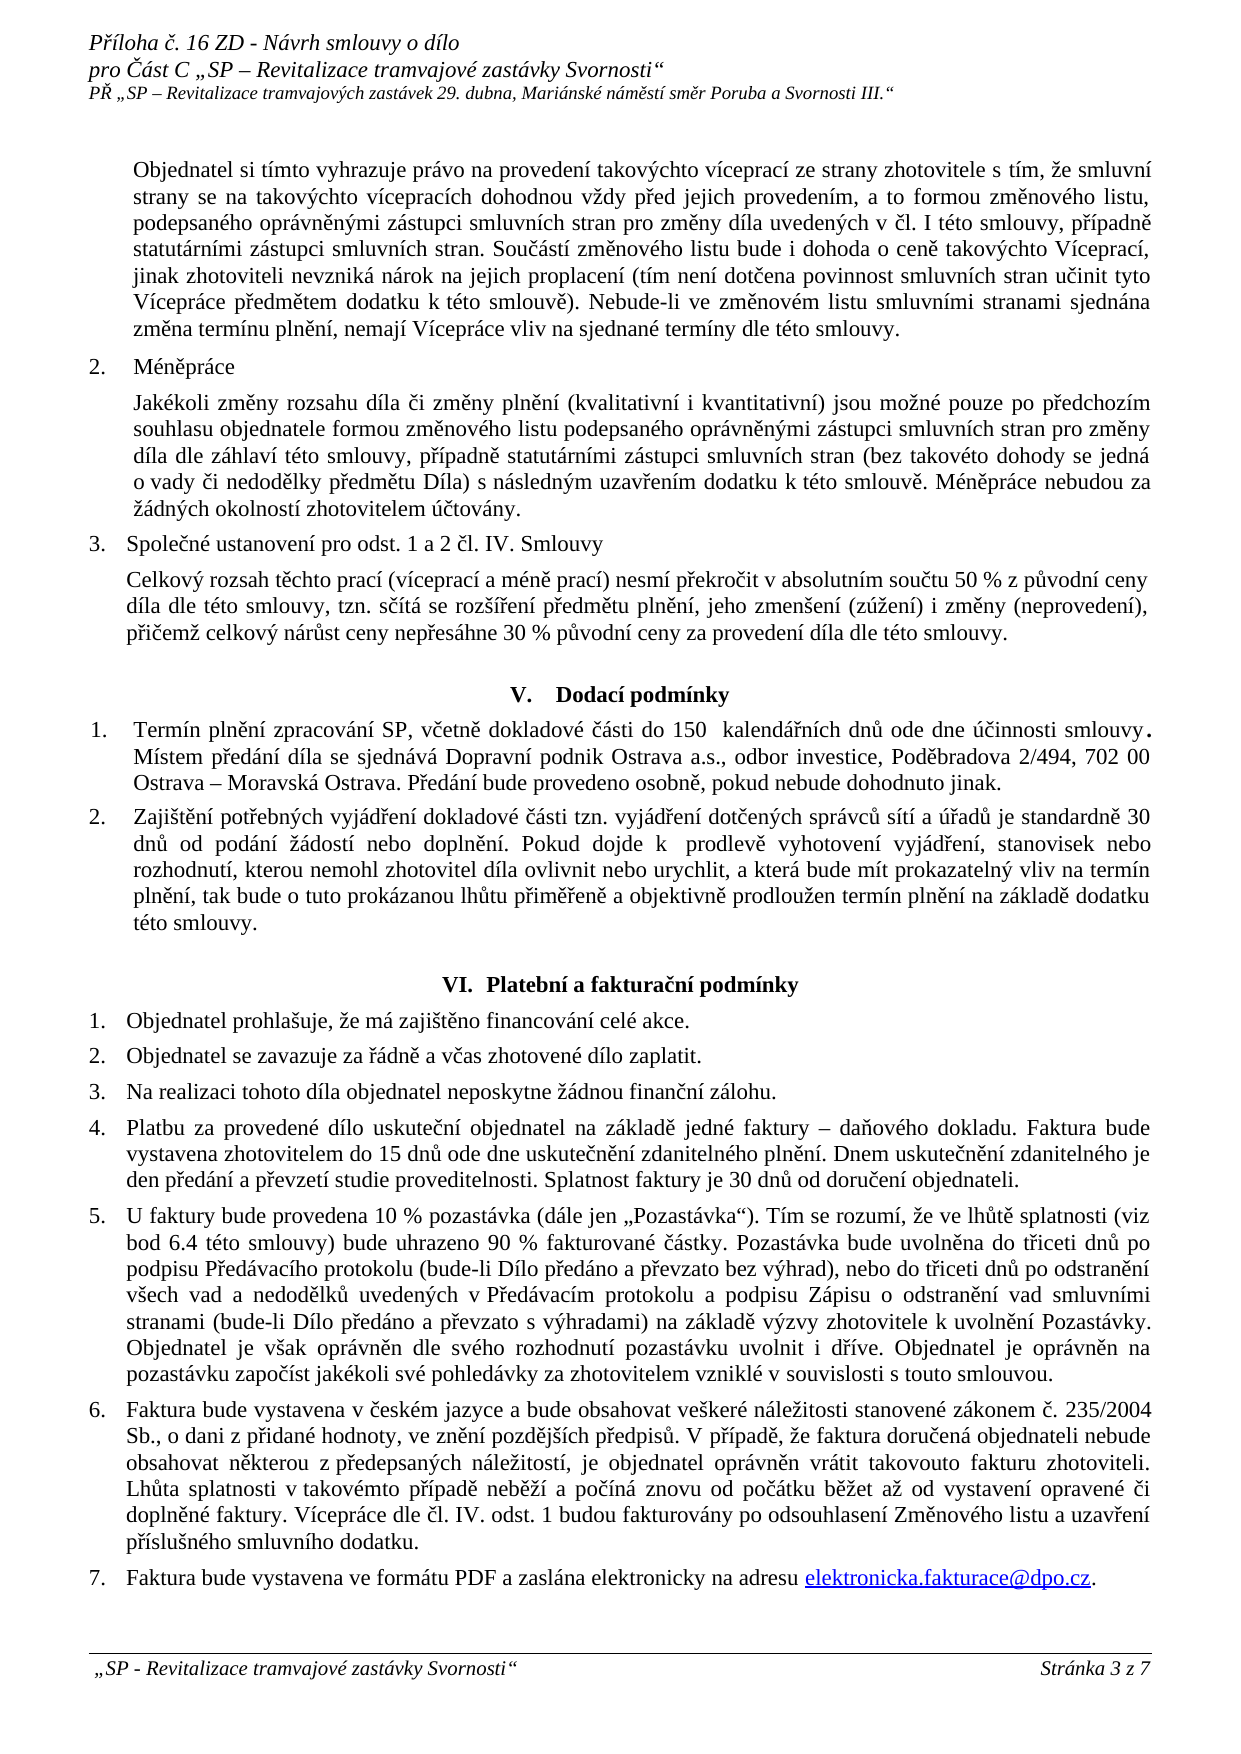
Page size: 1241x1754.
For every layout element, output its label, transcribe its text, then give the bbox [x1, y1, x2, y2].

text 2. Méněpráce [89, 353, 1152, 380]
list Zajištění potřebných vyjádření dokladové části tzn. vyjádření dotčených správců sítí a úřadů je standardně 30 dnů od podání žádostí nebo doplnění. Pokud dojde k prodlevě vyhotovení vyjádření, stanovisek nebo rozhodnutí, kterou nemohl zhotovitel díla ovlivnit nebo urychlit, a která bude mít prokazatelný vliv na termín plnění, tak bude o tuto prokázanou lhůtu přiměřeně a objektivně prodloužen termín plnění na základě dodatku této smlouvy. [89, 803, 1152, 935]
list Objednatel si tímto vyhrazuje právo na provedení takovýchto víceprací ze strany zhotovitele s tím, že smluvní strany se na takovýchto vícepracích dohodnou vždy před jejich provedením, a to formou změnového listu, podepsaného oprávněnými zástupci smluvních stran pro změny díla uvedených v čl. I této smlouvy, případně statutárními zástupci smluvních stran. Součástí změnového listu bude i dohoda o ceně takovýchto Víceprací, jinak zhotoviteli nevzniká nárok na jejich proplacení (tím není dotčena povinnost smluvních stran učinit tyto Vícepráce předmětem dodatku k této smlouvě). Nebude-li ve změnovém listu smluvními stranami sjednána změna termínu plnění, nemají Vícepráce vliv na sjednané termíny dle této smlouvy. [133, 156, 1152, 341]
list Termín plnění zpracování SP, včetně dokladové části do 150 kalendářních dnů ode dne účinnosti smlouvy. Místem předání díla se sjednává Dopravní podnik Ostrava a.s., odbor investice, Poděbradova 2/494, 702 00 Ostrava – Moravská Ostrava. Předání bude provedeno osobně, pokud nebude dohodnuto jinak. [90, 717, 1152, 796]
list Faktura bude vystavena ve formátu PDF a zaslána elektronicky na adresu elektronicka.fakturace@dpo.cz. [89, 1564, 1152, 1590]
list Jakékoli změny rozsahu díla či změny plnění (kvalitativní i kvantitativní) jsou možné pouze po předchozím souhlasu objednatele formou změnového listu podepsaného oprávněnými zástupci smluvních stran pro změny díla dle záhlaví této smlouvy, případně statutárními zástupci smluvních stran (bez takovéto dohody se jedná o vady či nedodělky předmětu Díla) s následným uzavřením dodatku k této smlouvě. Méněpráce nebudou za žádných okolností zhotovitelem účtovány. [133, 389, 1152, 521]
list Dodací podmínky [87, 681, 1152, 707]
list U faktury bude provedena 10 % pozastávka (dále jen „Pozastávka“). Tím se rozumí, že ve lhůtě splatnosti (viz bod 6.4 této smlouvy) bude uhrazeno 90 % fakturované částky. Pozastávka bude uvolněna do třiceti dnů po podpisu Předávacího protokolu (bude-li Dílo předáno a převzato bez výhrad), nebo do třiceti dnů po odstranění všech vad a nedodělků uvedených v Předávacím protokolu a podpisu Zápisu o odstranění vad smluvními stranami (bude-li Dílo předáno a převzato s výhradami) na základě výzvy zhotovitele k uvolnění Pozastávky. Objednatel je však oprávněn dle svého rozhodnutí pozastávku uvolnit i dříve. Objednatel je oprávněn na pozastávku započíst jakékoli své pohledávky za zhotovitelem vzniklé v souvislosti s touto smlouvou. [89, 1202, 1152, 1387]
list Platbu za provedené dílo uskuteční objednatel na základě jedné faktury – daňového dokladu. Faktura bude vystavena zhotovitelem do 15 dnů ode dne uskutečnění zdanitelného plnění. Dnem uskutečnění zdanitelného je den předání a převzetí studie proveditelnosti. Splatnost faktury je 30 dnů od doručení objednateli. [89, 1114, 1152, 1193]
list Faktura bude vystavena v českém jazyce a bude obsahovat veškeré náležitosti stanovené zákonem č. 235/2004 Sb., o dani z přidané hodnoty, ve znění pozdějších předpisů. V případě, že faktura doručená objednateli nebude obsahovat některou z předepsaných náležitostí, je objednatel oprávněn vrátit takovouto fakturu zhotoviteli. Lhůta splatnosti v takovémto případě neběží a počíná znovu od počátku běžet až od vystavení opravené či doplněné faktury. Vícepráce dle čl. IV. odst. 1 budou fakturovány po odsouhlasení Změnového listu a uzavření příslušného smluvního dodatku. [89, 1396, 1152, 1554]
list Na realizaci tohoto díla objednatel neposkytne žádnou finanční zálohu. [89, 1078, 1152, 1104]
list Objednatel se zavazuje za řádně a včas zhotovené dílo zaplatit. [89, 1042, 1152, 1069]
list Platební a fakturační podmínky [89, 971, 1152, 997]
list Společné ustanovení pro odst. 1 a 2 čl. IV. Smlouvy [89, 530, 1152, 557]
list Objednatel prohlašuje, že má zajištěno financování celé akce. [89, 1007, 1152, 1033]
text Celkový rozsah těchto prací (víceprací a méně prací) nesmí překročit v absolutním součtu 50 % z původní ceny díla dle této smlouvy, tzn. sčítá se rozšíření předmětu plnění, jeho zmenšení (zúžení) i změny (neprovedení), přičemž celkový nárůst ceny nepřesáhne 30 % původní ceny za provedení díla dle této smlouvy. [126, 566, 1149, 645]
